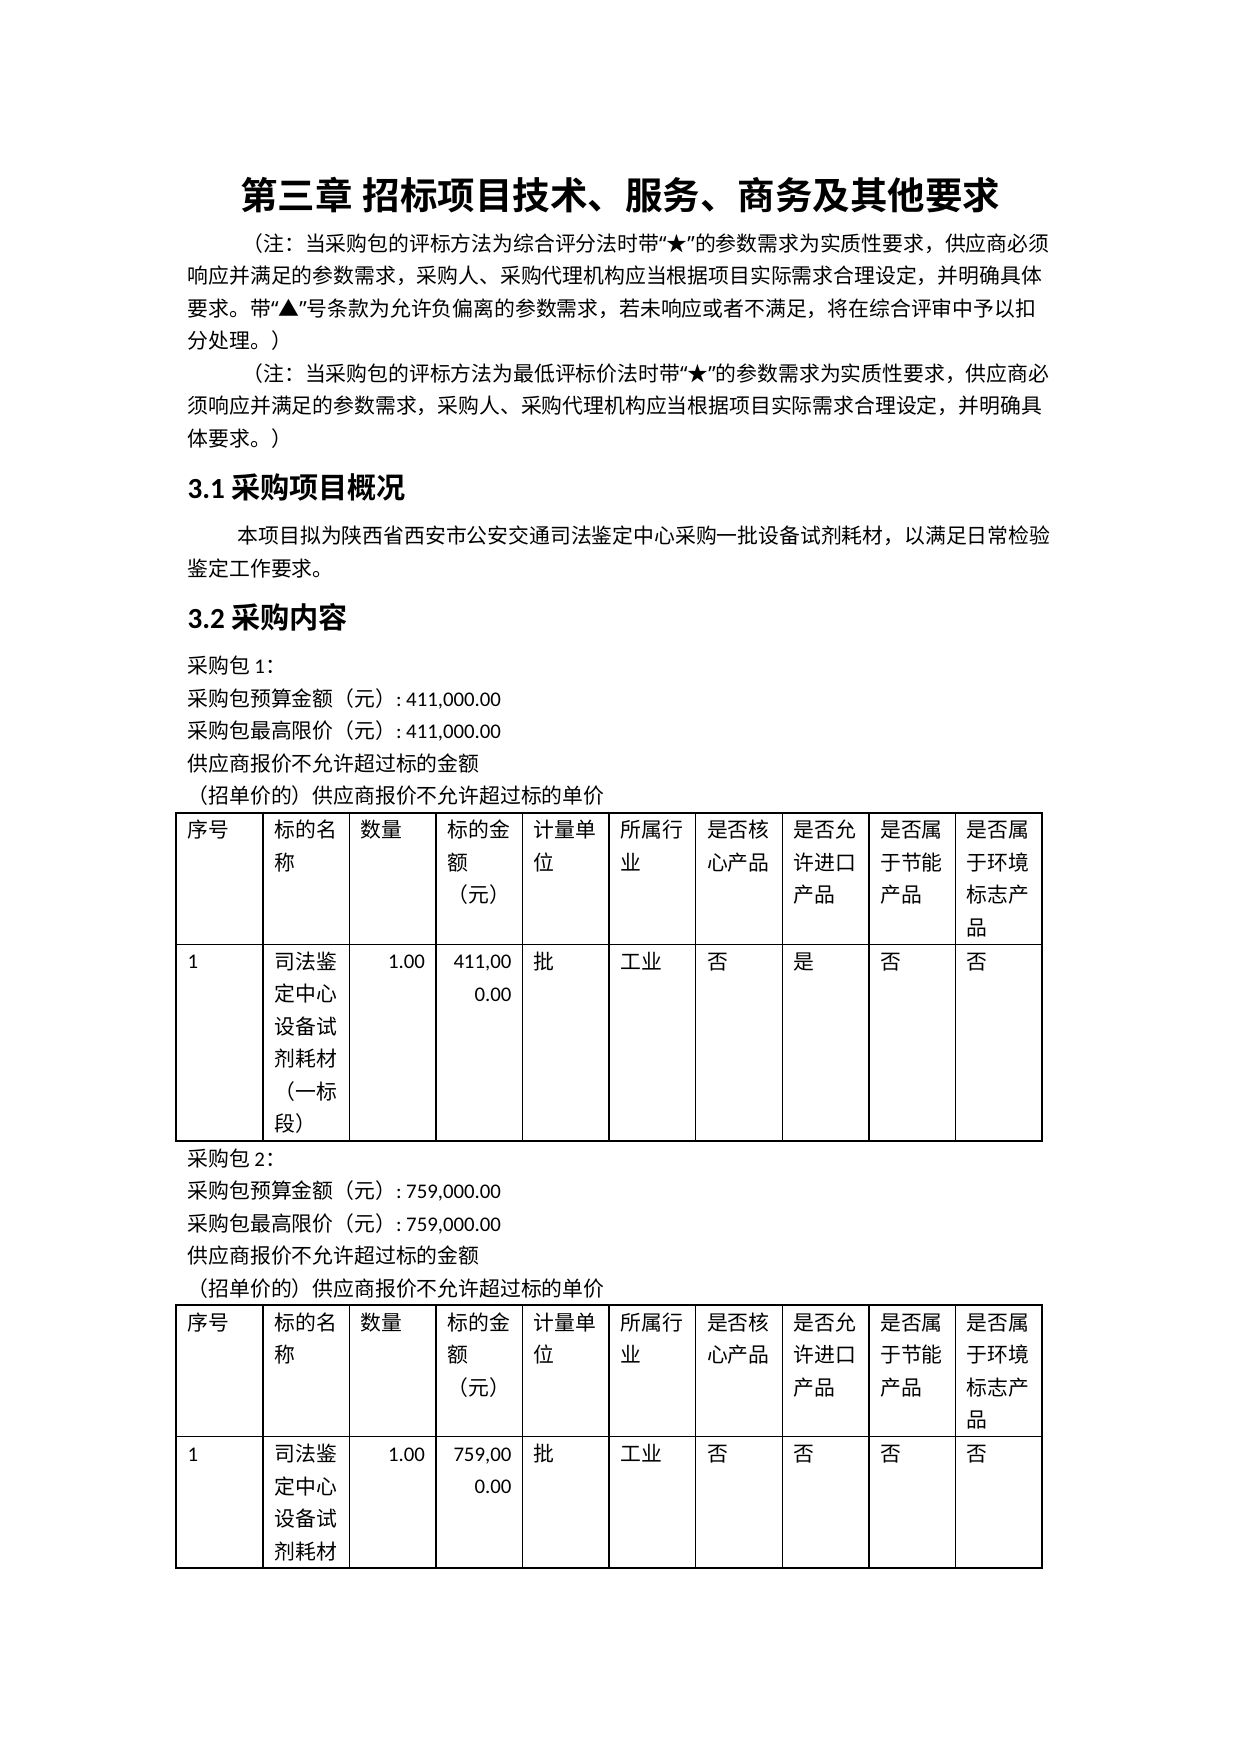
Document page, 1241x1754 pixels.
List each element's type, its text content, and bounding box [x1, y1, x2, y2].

table_cell 批 [523, 1437, 608, 1567]
text 3.2采购内容 [187, 584, 1053, 649]
text 第三章 招标项目技术、服务、商务及其他要求 [187, 162, 1053, 227]
table_cell 是 [783, 945, 868, 1140]
text （注：当采购包的评标方法为综合评分法时带“★”的参数需求为实质性要求，供应商必须响应并满足的参数需求，采购人、采购代理机构应当根据项目实际需求合理设定，并明确具体要求。带“▲”号条款为允许负偏离的参数需求，若未响应或者不满足，将在综合评审中予以扣分处理。） [187, 227, 1053, 357]
text 采购包预算金额（元）: 411,000.00 [187, 682, 1053, 714]
table_header 序号 [177, 814, 262, 943]
table_cell 否 [696, 945, 782, 1140]
table_cell 否 [783, 1437, 868, 1567]
table_header 计量单位 [523, 814, 608, 943]
table_header 标的金额 （元） [437, 1306, 522, 1436]
table_header 计量单位 [523, 1306, 608, 1436]
text 供应商报价不允许超过标的金额 [187, 1239, 1053, 1272]
text 采购包2： [187, 1142, 1053, 1174]
table_header 是否允许进口产品 [783, 814, 868, 943]
table_header 所属行业 [610, 1306, 695, 1436]
table_header 标的名称 [264, 1306, 349, 1436]
table_cell 1 [177, 945, 262, 1140]
table_cell 1.00 [350, 1437, 435, 1567]
table_header 是否属于节能产品 [870, 814, 955, 943]
table_cell 411,000.00 [437, 945, 522, 1140]
table_cell 司法鉴定中心设备试剂耗材（二标段） [264, 1437, 349, 1567]
table_cell 批 [523, 945, 608, 1140]
table_cell 工业 [610, 1437, 695, 1567]
text 采购包最高限价（元）: 411,000.00 [187, 714, 1053, 747]
table_header 数量 [350, 1306, 435, 1436]
table_cell 司法鉴定中心设备试剂耗材（一标段） [264, 945, 349, 1140]
table_header 是否属于环境标志产品 [956, 814, 1041, 943]
table_header 是否核心产品 [696, 1306, 782, 1436]
table_header 标的名称 [264, 814, 349, 943]
table_cell 否 [956, 945, 1041, 1140]
table_header 所属行业 [610, 814, 695, 943]
table_cell 工业 [610, 945, 695, 1140]
table_header 数量 [350, 814, 435, 943]
table_header 是否允许进口产品 [783, 1306, 868, 1436]
text 3.1采购项目概况 [187, 454, 1053, 519]
table_cell 1.00 [350, 945, 435, 1140]
table_header 是否属于节能产品 [870, 1306, 955, 1436]
text （招单价的）供应商报价不允许超过标的单价 [187, 1272, 1053, 1304]
table_header 标的金额 （元） [437, 814, 522, 943]
table_cell 759,000.00 [437, 1437, 522, 1567]
text （招单价的）供应商报价不允许超过标的单价 [187, 779, 1053, 812]
table_header 是否核心产品 [696, 814, 782, 943]
text 供应商报价不允许超过标的金额 [187, 747, 1053, 779]
table_header 序号 [177, 1306, 262, 1436]
text （注：当采购包的评标方法为最低评标价法时带“★”的参数需求为实质性要求，供应商必须响应并满足的参数需求，采购人、采购代理机构应当根据项目实际需求合理设定，并明确具体要求。） [187, 357, 1053, 454]
text 采购包预算金额（元）: 759,000.00 [187, 1174, 1053, 1207]
table_header 是否属于环境标志产品 [956, 1306, 1041, 1436]
table_cell 否 [870, 945, 955, 1140]
table_cell 否 [870, 1437, 955, 1567]
table_cell 否 [696, 1437, 782, 1567]
table_cell 1 [177, 1437, 262, 1567]
text 本项目拟为陕西省西安市公安交通司法鉴定中心采购一批设备试剂耗材，以满足日常检验鉴定工作要求。 [187, 519, 1053, 584]
text 采购包最高限价（元）: 759,000.00 [187, 1207, 1053, 1239]
table_cell 否 [956, 1437, 1041, 1567]
text 采购包1： [187, 649, 1053, 682]
